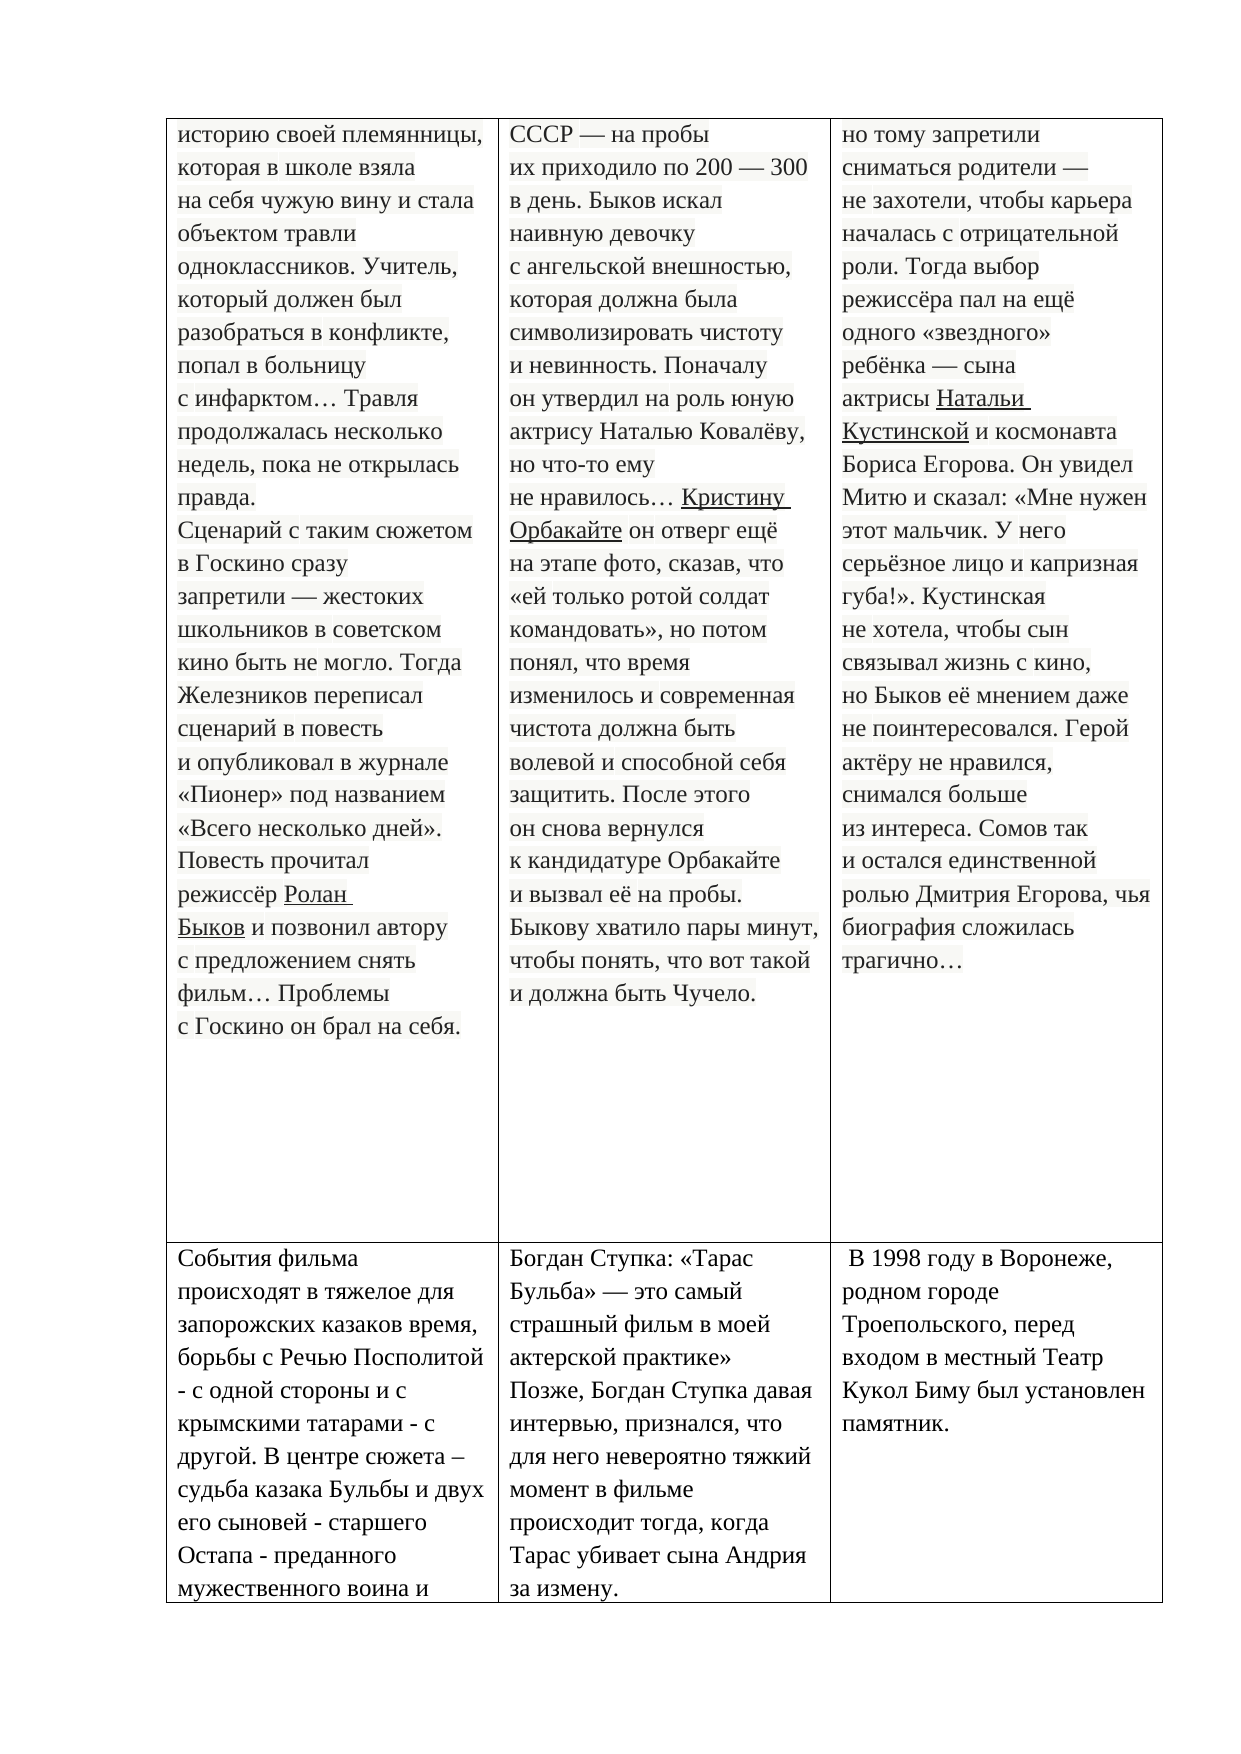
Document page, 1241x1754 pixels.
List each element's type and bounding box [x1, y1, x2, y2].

table_cell [499, 1243, 830, 1602]
table_cell [499, 119, 830, 1242]
table_cell [831, 1243, 1162, 1602]
table_cell [167, 1243, 498, 1602]
table_cell [831, 119, 1162, 1242]
table_cell [167, 119, 498, 1242]
